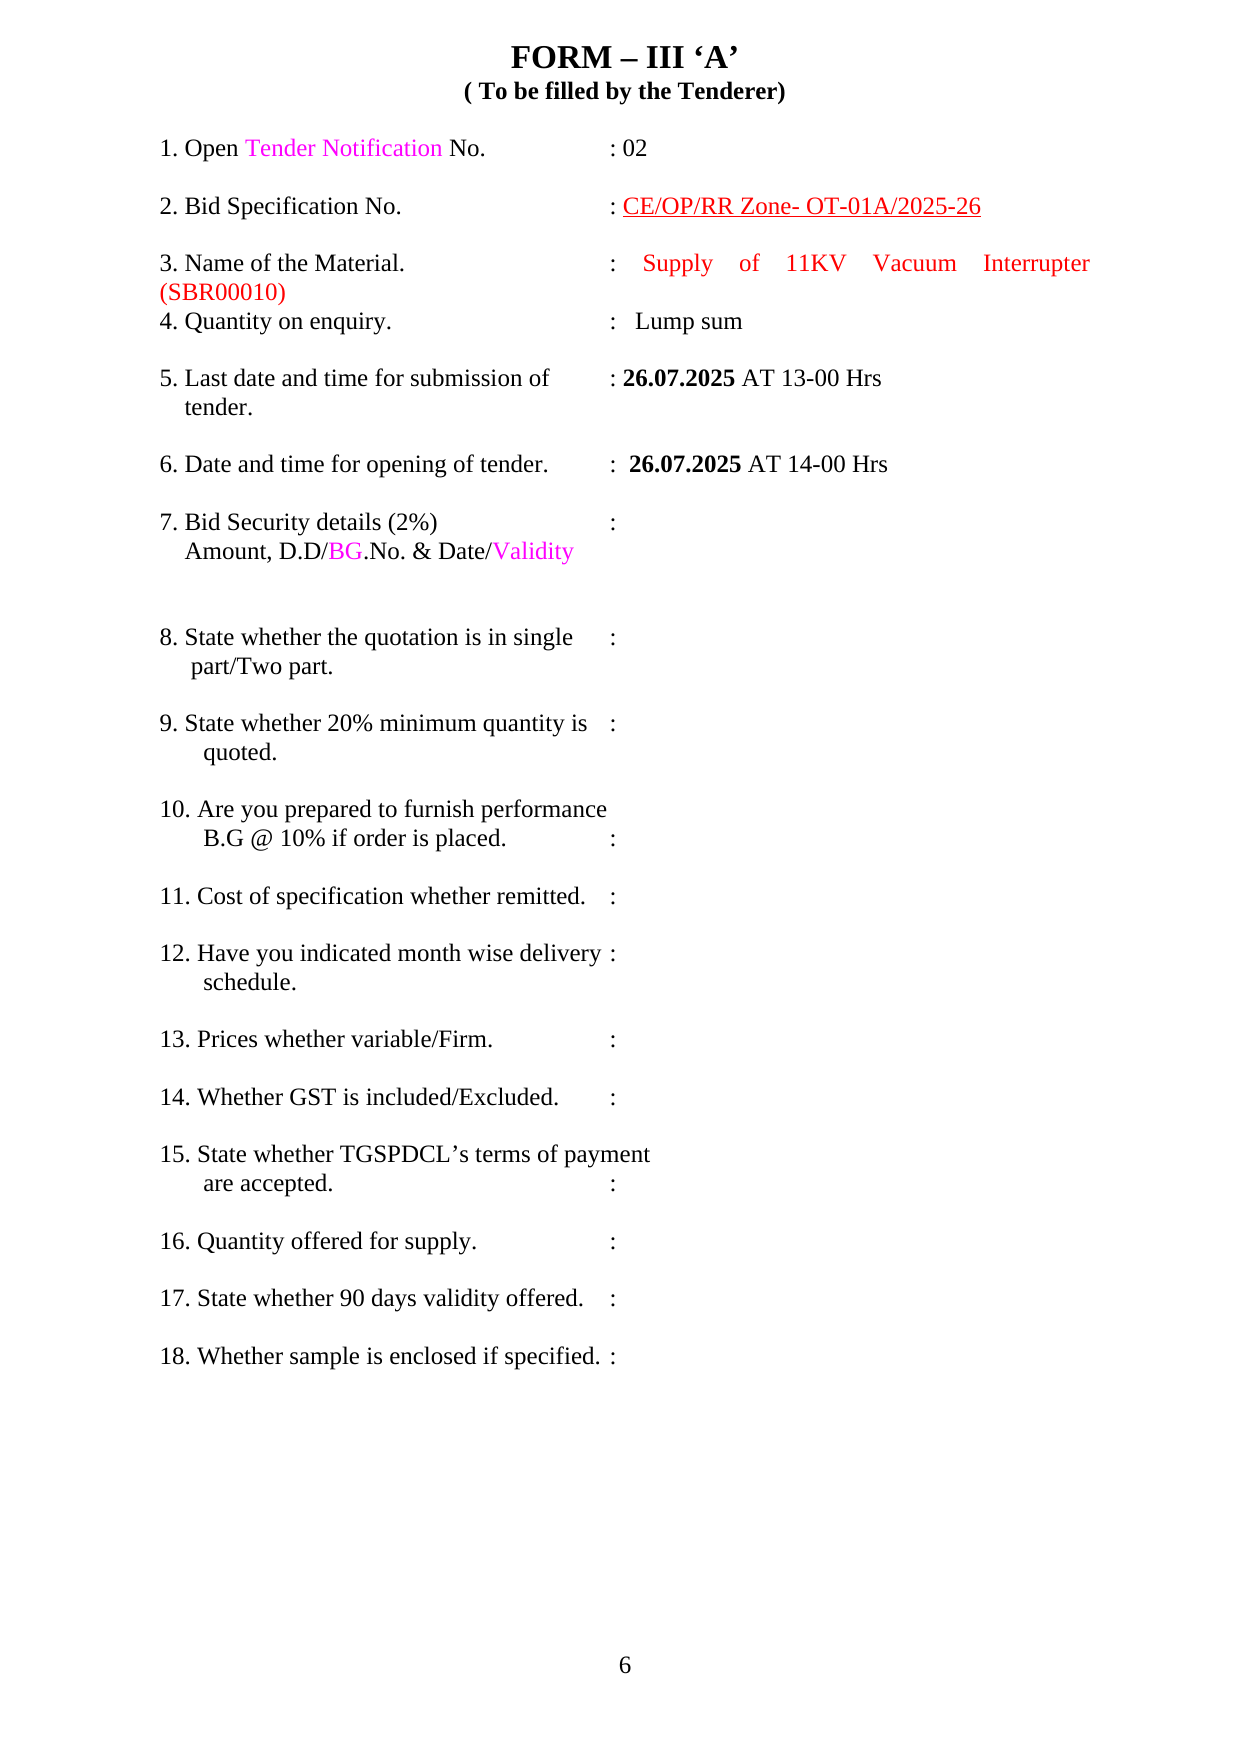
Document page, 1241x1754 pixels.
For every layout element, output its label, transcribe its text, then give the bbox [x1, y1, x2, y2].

text 13. Prices whether variable/Firm. : [159, 1024, 1090, 1053]
text 5. Last date and time for submission of : 26.07.2025 AT 13-00 Hrs [159, 363, 1090, 392]
text 16. Quantity offered for supply. : [159, 1226, 1090, 1254]
text 9. State whether 20% minimum quantity is : [159, 708, 1090, 737]
text 2. Bid Specification No. : CE/OP/RR Zone- OT-01A/2025-26 [159, 191, 1090, 219]
text are accepted. : [159, 1168, 1090, 1197]
text 1. Open Tender Notification No. : 02 [159, 133, 1090, 162]
text tender. [159, 392, 1090, 421]
text 15. State whether TGSPDCL’s terms of payment [159, 1139, 1090, 1168]
text 4. Quantity on enquiry. : Lump sum [159, 306, 1090, 334]
text 17. State whether 90 days validity offered. : [159, 1283, 1090, 1312]
text 14. Whether GST is included/Excluded. : [159, 1082, 1090, 1111]
text FORM – III ‘A’ [159, 37, 1090, 76]
text 6. Date and time for opening of tender. : 26.07.2025 AT 14-00 Hrs [159, 449, 1090, 478]
text 12. Have you indicated month wise delivery : [159, 938, 1090, 967]
text Amount, D.D/BG.No. & Date/Validity [159, 536, 1090, 564]
text 10. Are you prepared to furnish performance [159, 794, 1090, 823]
text part/Two part. [159, 651, 1090, 679]
text ( To be filled by the Tenderer) [159, 76, 1090, 104]
text 11. Cost of specification whether remitted. : [159, 881, 1090, 909]
text 3. Name of the Material. : Supply of 11KV Vacuum Interrupter (SBR00010) [159, 248, 1090, 306]
text 18. Whether sample is enclosed if specified. : [159, 1341, 1090, 1369]
text 7. Bid Security details (2%) : [159, 507, 1090, 536]
text quoted. [159, 737, 1090, 766]
text B.G @ 10% if order is placed. : [159, 823, 1090, 852]
text schedule. [159, 967, 1090, 996]
text 8. State whether the quotation is in single : [159, 622, 1090, 651]
